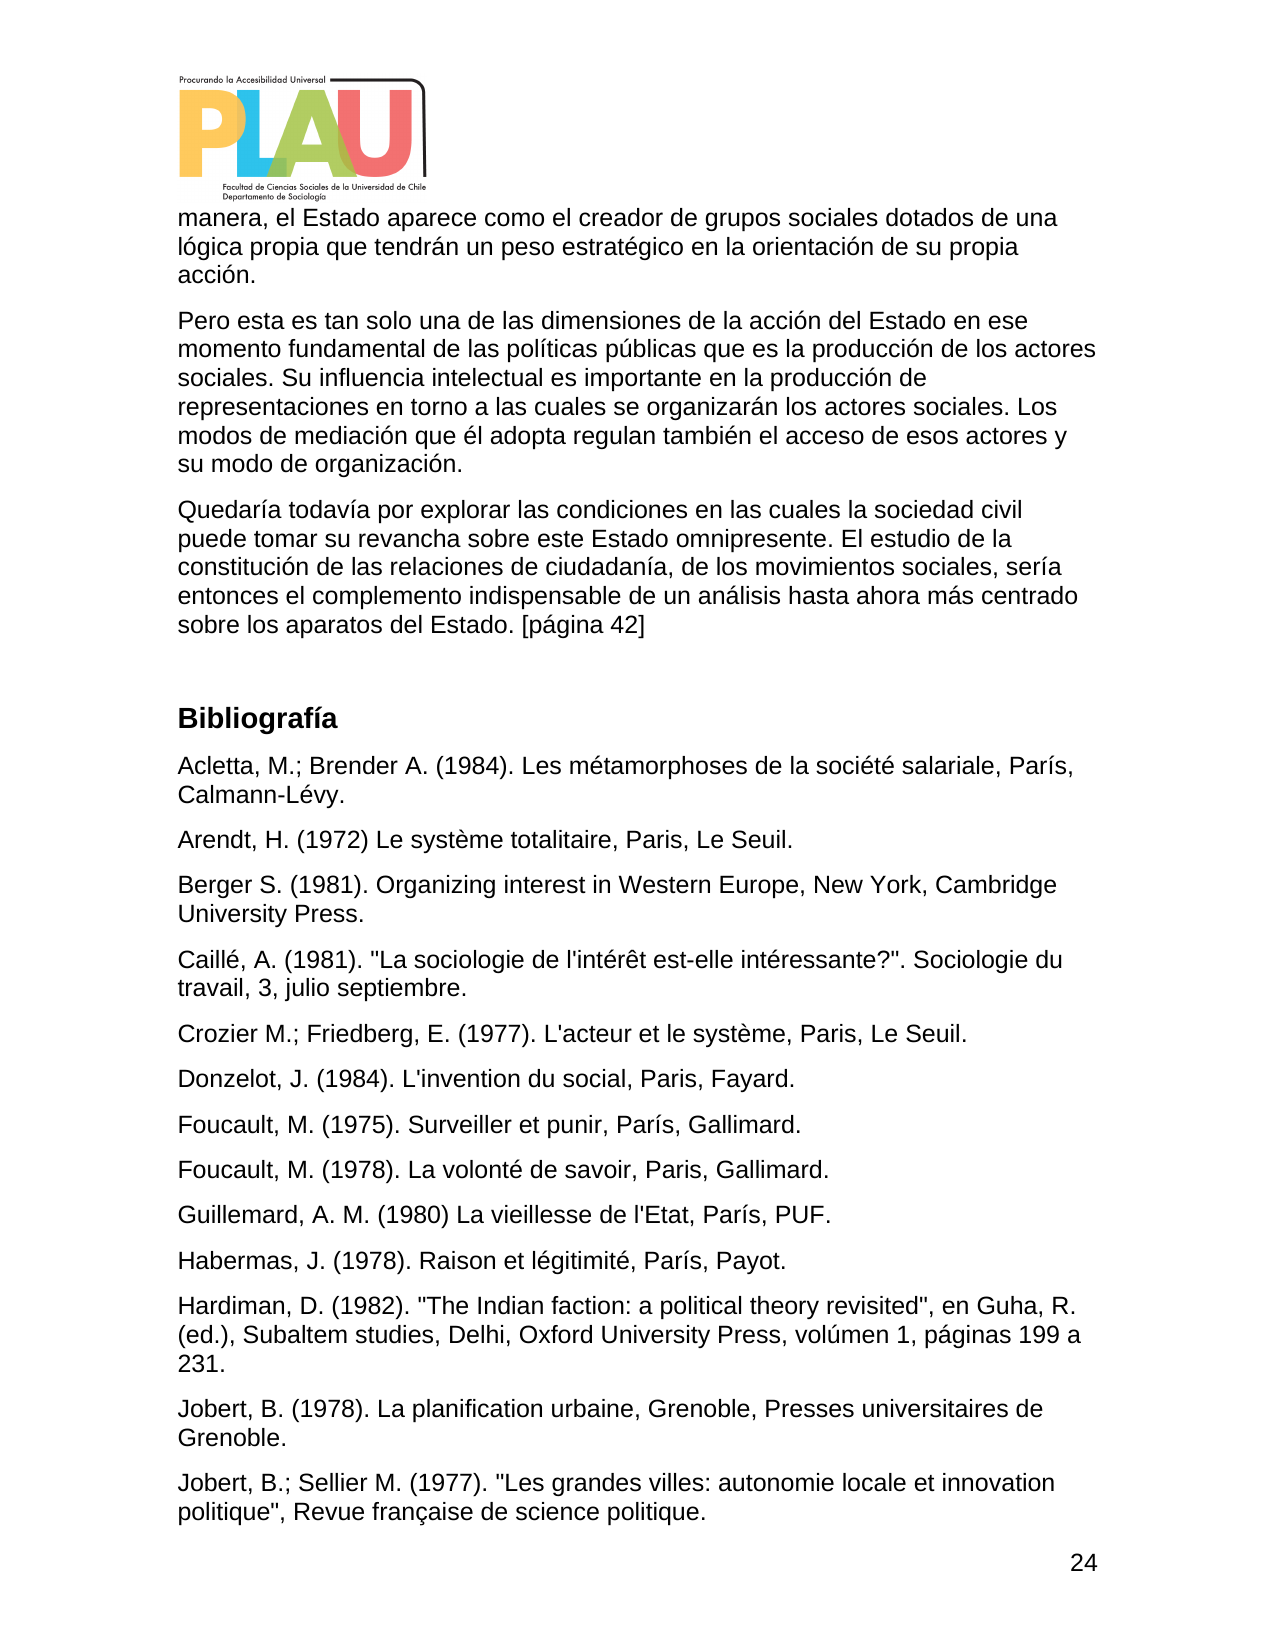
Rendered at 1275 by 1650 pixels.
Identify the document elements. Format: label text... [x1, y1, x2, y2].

text Berger S. (1981). Organizing interest in Western Europe, New York, Cambridge University Press. [177, 871, 1098, 928]
text Jobert, B. (1978). La planification urbaine, Grenoble, Presses universitaires de Grenoble. [177, 1394, 1098, 1452]
text Foucault, M. (1975). Surveiller et punir, París, Gallimard. [177, 1110, 1098, 1138]
text Acletta, M.; Brender A. (1984). Les métamorphoses de la société salariale, París, Calmann-Lévy. [177, 751, 1098, 808]
text Pero esta es tan solo una de las dimensiones de la acción del Estado en ese momento fundamental de las políticas públicas que es la producción de los actores sociales. Su influencia intelectual es importante en la producción de representaciones en torno a las cuales se organizarán los actores sociales. Los modos de mediación que él adopta regulan también el acceso de esos actores y su modo de organización. [177, 306, 1098, 478]
text Crozier M.; Friedberg, E. (1977). L'acteur et le système, Paris, Le Seuil. [177, 1019, 1098, 1048]
picture [177, 73, 428, 203]
text Quedaría todavía por explorar las condiciones en las cuales la sociedad civil puede tomar su revancha sobre este Estado omnipresente. El estudio de la constitución de las relaciones de ciudadanía, de los movimientos sociales, sería entonces el complemento indispensable de un análisis hasta ahora más centrado sobre los aparatos del Estado. [página 42] [177, 495, 1098, 639]
text Hardiman, D. (1982). "The Indian faction: a political theory revisited", en Guha, R. (ed.), Subaltem studies, Delhi, Oxford University Press, volúmen 1, páginas 199 a 231. [177, 1291, 1098, 1378]
text Habermas, J. (1978). Raison et légitimité, París, Payot. [177, 1246, 1098, 1275]
text Guillemard, A. M. (1980) La vieillesse de l'Etat, París, PUF. [177, 1201, 1098, 1229]
text Bibliografía [177, 701, 1098, 734]
text Caillé, A. (1981). "La sociologie de l'intérêt est-elle intéressante?". Sociologie du travail, 3, julio septiembre. [177, 945, 1098, 1002]
text Foucault, M. (1978). La volonté de savoir, Paris, Gallimard. [177, 1155, 1098, 1184]
text Donzelot, J. (1984). L'invention du social, Paris, Fayard. [177, 1064, 1098, 1093]
text Arendt, H. (1972) Le système totalitaire, Paris, Le Seuil. [177, 825, 1098, 854]
text Jobert, B.; Sellier M. (1977). "Les grandes villes: autonomie locale et innovation politique", Revue française de science politique. [177, 1468, 1098, 1526]
